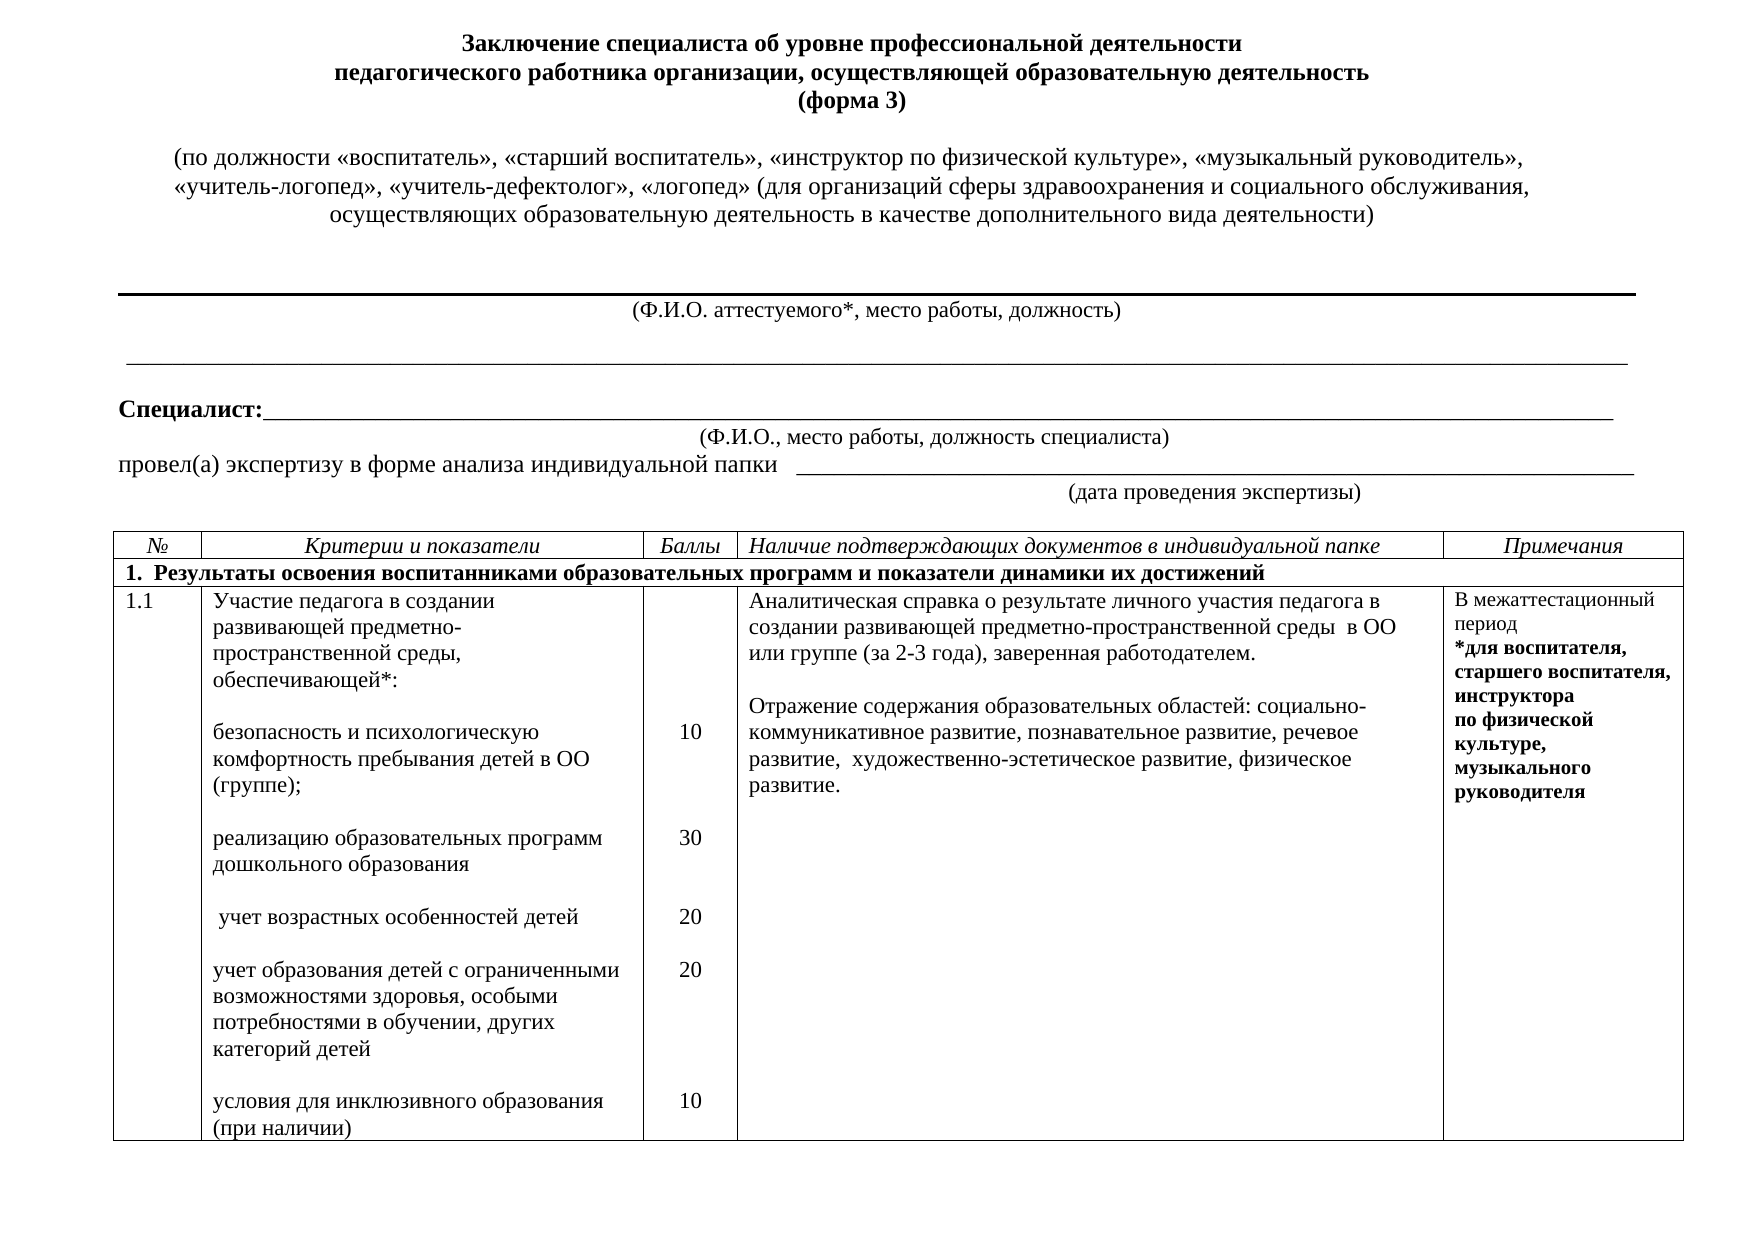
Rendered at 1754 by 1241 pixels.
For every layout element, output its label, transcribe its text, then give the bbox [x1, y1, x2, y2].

table_cell 10 30 20 20 10 [644, 587, 737, 1140]
table_cell 1. Результаты освоения воспитанниками образовательных программ и показатели динамики их достижений [114, 559, 1683, 586]
table_cell В межаттестационный период *для воспитателя, старшего воспитателя, инструктора по физической культуре, музыкального руководителя [1444, 587, 1683, 1140]
text (Ф.И.О. аттестуемого*, место работы, должность) [118, 296, 1636, 322]
table_header Баллы [644, 532, 737, 558]
table_header № [114, 532, 201, 558]
table_header Примечания [1444, 532, 1683, 558]
table_cell 1.1 [114, 587, 201, 1140]
text (Ф.И.О., место работы, должность специалиста) [118, 423, 1636, 449]
table_cell Аналитическая справка о результате личного участия педагога в создании развивающей предметно-пространственной среды в ОО или группе (за 2-3 года), заверенная работодателем. Отражение содержания образовательных областей: социально-коммуникативное развитие, познавательное развитие, речевое развитие, художественно-эстетическое развитие, физическое развитие. [738, 587, 1443, 1140]
text (дата проведения экспертизы) [118, 478, 1636, 504]
text Специалист:____________________________________________________________________________________________________________ [118, 394, 1636, 423]
text (форма 3) [118, 86, 1586, 114]
text провел(а) экспертизу в форме анализа индивидуальной папки ___________________________________________________________________ [118, 449, 1636, 478]
table_cell Участие педагога в создании развивающей предметно-пространственной среды, обеспечивающей*: безопасность и психологическую комфортность пребывания детей в ОО (группе); реализацию образовательных программ дошкольного образования учет возрастных особенностей детей учет образования детей с ограниченными возможностями здоровья, особыми потребностями в обучении, других категорий детей условия для инклюзивного образования (при наличии) [202, 587, 643, 1140]
table_header Критерии и показатели [202, 532, 643, 558]
table_header Наличие подтверждающих документов в индивидуальной папке [738, 532, 1443, 558]
text Заключение специалиста об уровне профессиональной деятельности [118, 29, 1586, 57]
text ___________________________________________________________________________________________________________________________________ [118, 342, 1636, 368]
text (по должности «воспитатель», «старший воспитатель», «инструктор по физической культуре», «музыкальный руководитель», «учитель-логопед», «учитель-дефектолог», «логопед» (для организаций сферы здравоохранения и социального обслуживания, осуществляющих образовательную деятельность в качестве дополнительного вида деятельности) [118, 143, 1586, 228]
text педагогического работника организации, осуществляющей образовательную деятельность [118, 57, 1586, 86]
